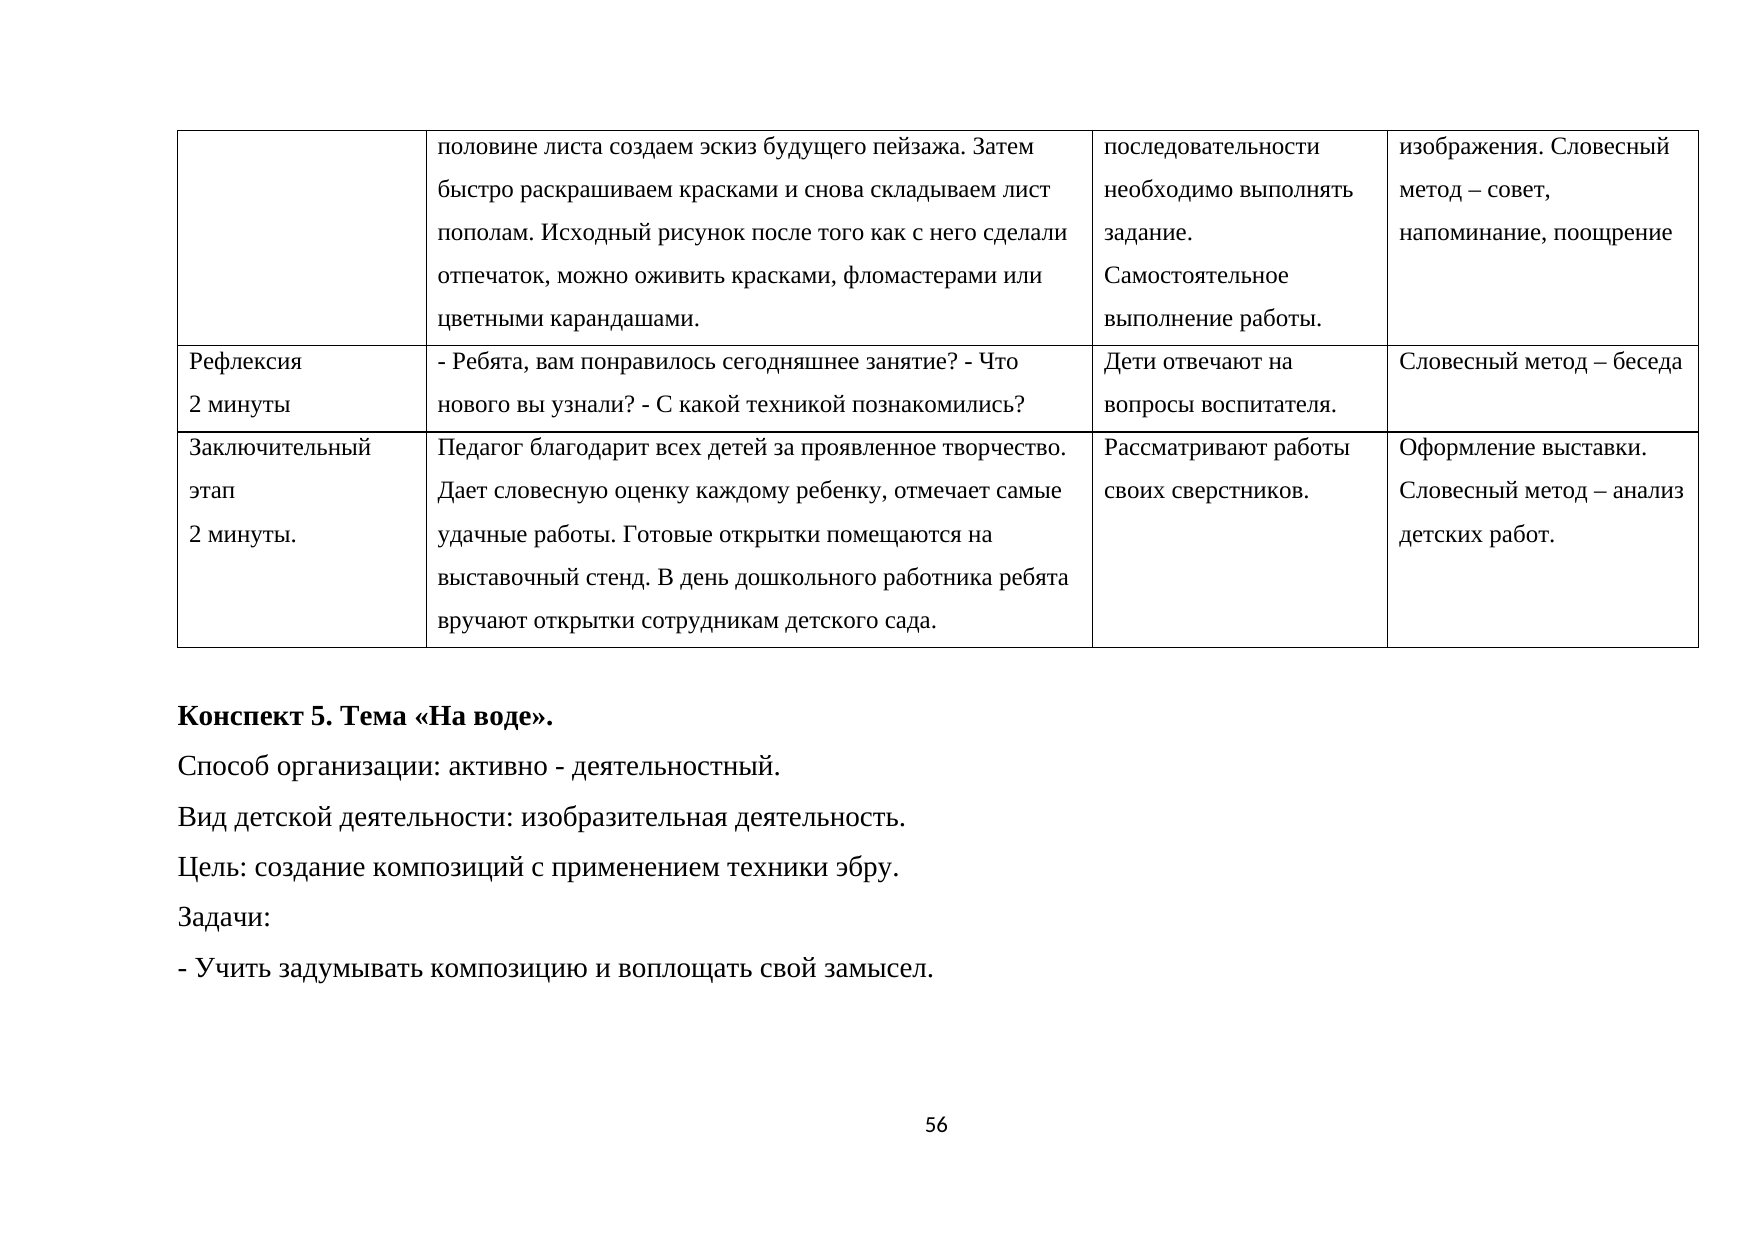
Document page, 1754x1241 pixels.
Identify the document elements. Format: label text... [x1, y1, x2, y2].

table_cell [1093, 131, 1387, 345]
table_cell Педагог благодарит всех детей за проявленное творчество. Дает словесную оценку каждому ребенку, отмечает самые удачные работы. Готовые открытки помещаются на выставочный стенд. В день дошкольного работника ребята вручают открытки сотрудникам детского сада. [427, 433, 1092, 647]
text - Учить задумывать композицию и воплощать свой замысел. [177, 950, 1695, 983]
table_cell Дети отвечают на вопросы воспитателя. [1093, 346, 1387, 431]
text Цель: создание композиций с применением техники эбру. [177, 849, 1695, 883]
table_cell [178, 131, 426, 345]
table_cell Рефлексия 2 минуты [178, 346, 426, 431]
table_cell Рассматривают работы своих сверстников. [1093, 433, 1387, 647]
table_cell Оформление выставки. Словесный метод – анализ детских работ. [1388, 433, 1698, 647]
text Способ организации: активно - деятельностный. [177, 748, 1695, 782]
text Вид детской деятельности: изобразительная деятельность. [177, 799, 1695, 832]
table_cell - Ребята, вам понравилось сегодняшнее занятие? - Что нового вы узнали? - С какой техникой познакомились? [427, 346, 1092, 431]
table_cell Словесный метод – беседа [1388, 346, 1698, 431]
text Задачи: [177, 899, 1695, 933]
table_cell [427, 131, 1092, 345]
table_cell Заключительный этап 2 минуты. [178, 433, 426, 647]
text Конспект 5. Тема «На воде». [177, 698, 1695, 732]
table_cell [1388, 131, 1698, 345]
